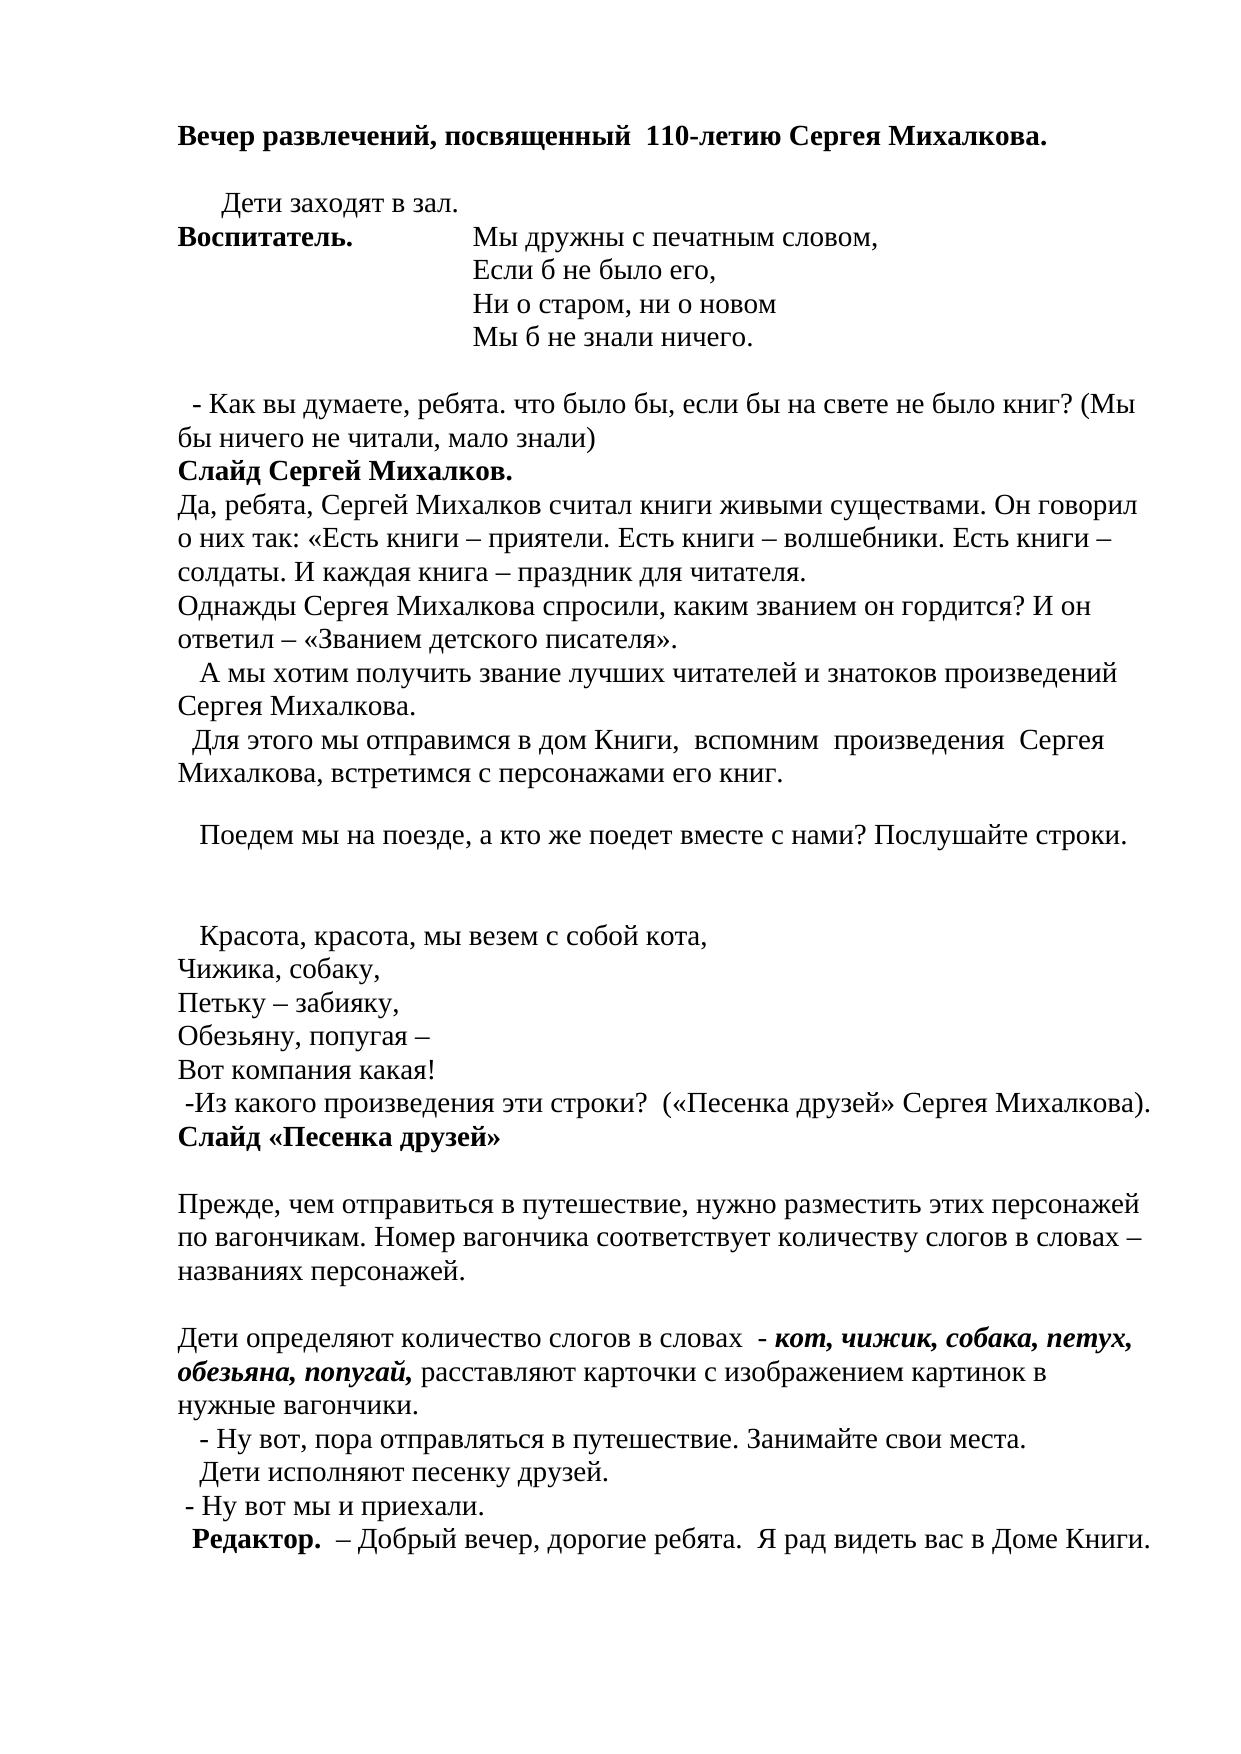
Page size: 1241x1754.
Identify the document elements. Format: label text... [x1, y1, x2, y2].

text Обезьяну, попугая – [177, 1018, 1152, 1052]
text Если б не было его, [177, 252, 1152, 286]
text -Из какого произведения эти строки? («Песенка друзей» Сергея Михалкова). [177, 1085, 1152, 1119]
text Воспитатель. Мы дружны с печатным словом, [177, 219, 1152, 252]
text А мы хотим получить звание лучших читателей и знатоков произведений Сергея Михалкова. [177, 655, 1152, 722]
text Слайд «Песенка друзей» [177, 1119, 1152, 1152]
text Для этого мы отправимся в дом Книги, вспомним произведения Сергея Михалкова, встретимся с персонажами его книг. [177, 722, 1152, 789]
text Редактор. – Добрый вечер, дорогие ребята. Я рад видеть вас в Доме Книги. [177, 1521, 1152, 1555]
text Прежде, чем отправиться в путешествие, нужно разместить этих персонажей по вагончикам. Номер вагончика соответствует количеству слогов в словах – названиях персонажей. [177, 1186, 1152, 1287]
text - Ну вот, пора отправляться в путешествие. Занимайте свои места. [177, 1421, 1152, 1454]
text Дети исполняют песенку друзей. [177, 1454, 1152, 1488]
text Мы б не знали ничего. [177, 319, 1152, 353]
text Слайд Сергей Михалков. [177, 453, 1152, 487]
text Ни о старом, ни о новом [177, 286, 1152, 319]
text Поедем мы на поезде, а кто же поедет вместе с нами? Послушайте строки. [177, 817, 1152, 851]
text Чижика, собаку, [177, 951, 1152, 985]
text Красота, красота, мы везем с собой кота, [177, 918, 1152, 951]
text Да, ребята, Сергей Михалков считал книги живыми существами. Он говорил о них так: «Есть книги – приятели. Есть книги – волшебники. Есть книги – солдаты. И каждая книга – праздник для читателя. [177, 487, 1152, 588]
text Вот компания какая! [177, 1052, 1152, 1085]
text - Как вы думаете, ребята. что было бы, если бы на свете не было книг? (Мы бы ничего не читали, мало знали) [177, 386, 1152, 453]
text Вечер развлечений, посвященный 110-летию Сергея Михалкова. [177, 118, 1152, 152]
text - Ну вот мы и приехали. [177, 1488, 1152, 1521]
text Дети заходят в зал. [177, 185, 1152, 219]
text Дети определяют количество слогов в словах - кот, чижик, собака, петух, обезьяна, попугай, расставляют карточки с изображением картинок в нужные вагончики. [177, 1320, 1152, 1421]
text Петьку – забияку, [177, 985, 1152, 1018]
text Однажды Сергея Михалкова спросили, каким званием он гордится? И он ответил – «Званием детского писателя». [177, 588, 1152, 655]
